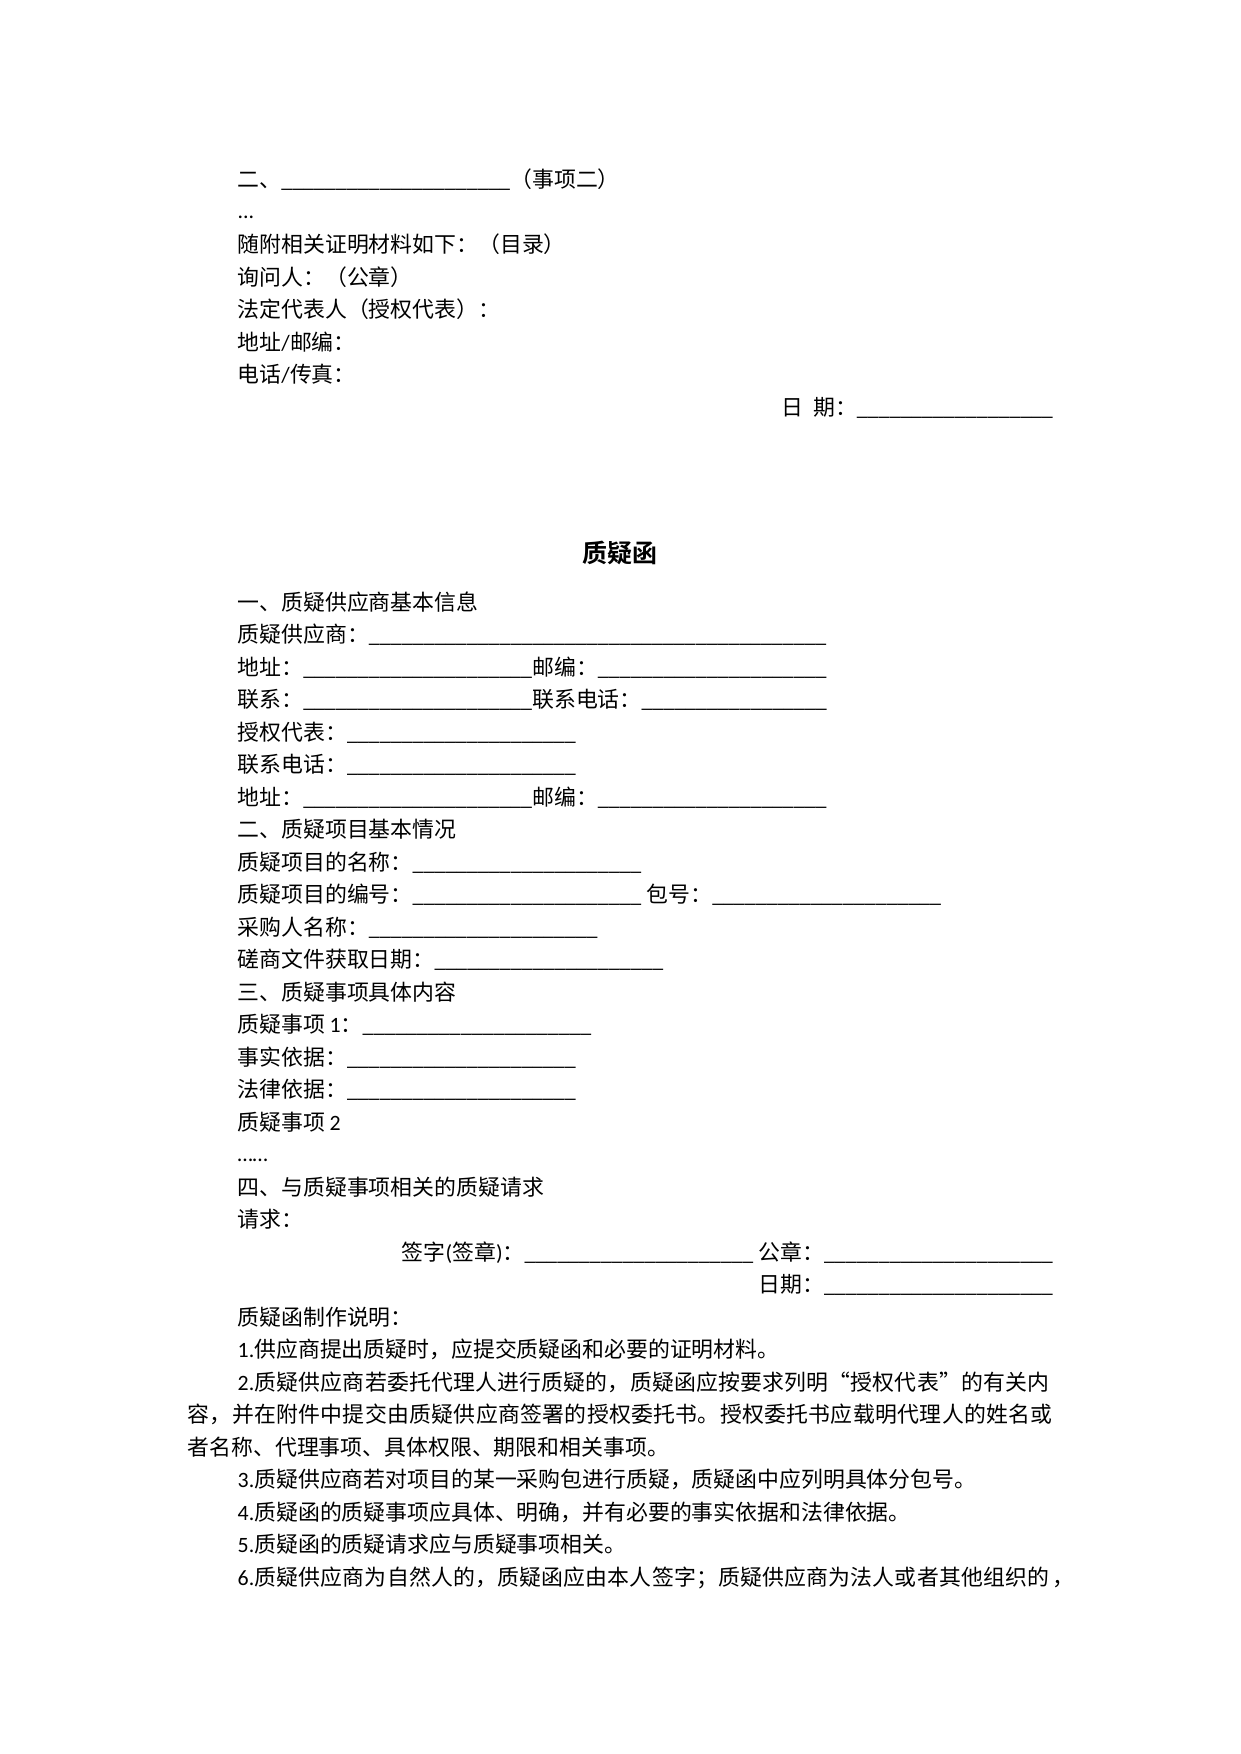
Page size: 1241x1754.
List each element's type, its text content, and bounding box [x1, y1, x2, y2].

text 3.质疑供应商若对项目的某一采购包进行质疑，质疑函中应列明具体分包号。 [187, 1462, 1053, 1494]
text 地址：_____________________邮编：_____________________ [187, 649, 1053, 682]
text 4.质疑函的质疑事项应具体、明确，并有必要的事实依据和法律依据。 [187, 1494, 1053, 1527]
text 询问人：（公章） [187, 259, 1053, 292]
text 事实依据：_____________________ [187, 1039, 1053, 1072]
text 质疑函制作说明： [187, 1299, 1053, 1332]
text 质疑供应商：__________________________________________ [187, 617, 1053, 649]
text 法律依据：_____________________ [187, 1072, 1053, 1104]
text 质疑项目的名称：_____________________ [187, 844, 1053, 877]
text 质疑函 [187, 519, 1053, 584]
text 联系电话：_____________________ [187, 747, 1053, 779]
text 磋商文件获取日期：_____________________ [187, 942, 1053, 974]
text 日 期：__________________ [187, 389, 1053, 422]
text 三、质疑事项具体内容 [187, 974, 1053, 1007]
text 请求： [187, 1202, 1053, 1234]
text 四、与质疑事项相关的质疑请求 [187, 1169, 1053, 1202]
text 地址：_____________________邮编：_____________________ [187, 779, 1053, 812]
text 1.供应商提出质疑时，应提交质疑函和必要的证明材料。 [187, 1332, 1053, 1364]
text 授权代表：_____________________ [187, 714, 1053, 747]
text 二、_____________________（事项二） [187, 162, 1053, 194]
text 法定代表人（授权代表）： [187, 292, 1053, 324]
text 随附相关证明材料如下：（目录） [187, 227, 1053, 259]
text 2.质疑供应商若委托代理人进行质疑的，质疑函应按要求列明“授权代表”的有关内容，并在附件中提交由质疑供应商签署的授权委托书。授权委托书应载明代理人的姓名或者名称、代理事项、具体权限、期限和相关事项。 [187, 1364, 1053, 1462]
text 采购人名称：_____________________ [187, 909, 1053, 942]
text 质疑事项1：_____________________ [187, 1007, 1053, 1039]
text 二、质疑项目基本情况 [187, 812, 1053, 844]
text 5.质疑函的质疑请求应与质疑事项相关。 [187, 1527, 1053, 1559]
text 质疑项目的编号：_____________________ 包号：_____________________ [187, 877, 1053, 909]
text 质疑事项2 [187, 1104, 1053, 1137]
text 地址/邮编： [187, 324, 1053, 357]
text 日期：_____________________ [187, 1267, 1053, 1299]
text ... [187, 194, 1053, 227]
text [187, 1559, 1053, 1592]
text 电话/传真： [187, 357, 1053, 389]
text …… [187, 1137, 1053, 1169]
text 一、质疑供应商基本信息 [187, 584, 1053, 617]
text 签字(签章)：_____________________ 公章：_____________________ [187, 1234, 1053, 1267]
text 联系：_____________________联系电话：_________________ [187, 682, 1053, 714]
